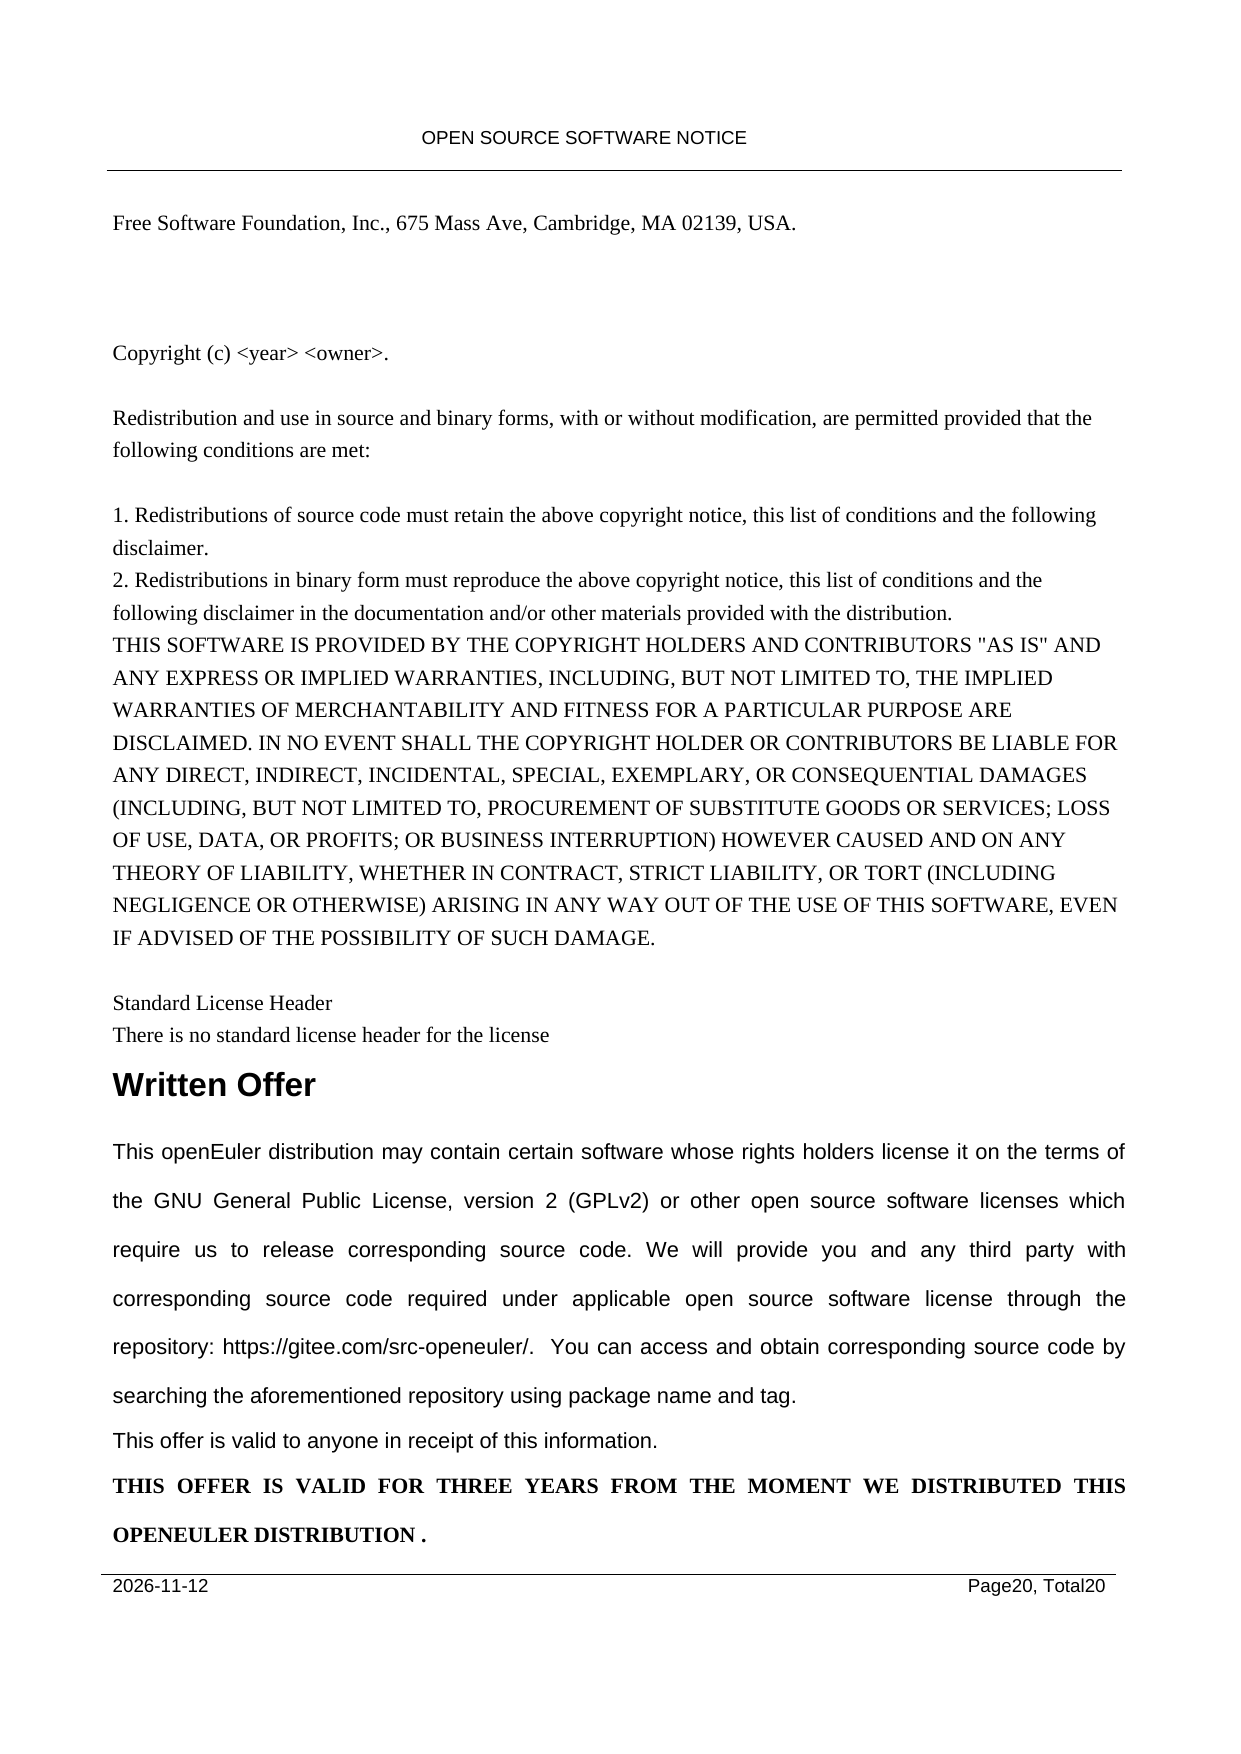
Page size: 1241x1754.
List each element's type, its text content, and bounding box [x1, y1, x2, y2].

text Written Offer [112, 1051, 1128, 1116]
text This openEuler distribution may contain certain software whose rights holders license it on the terms of the GNU General Public License, version 2 (GPLv2) or other open source software licenses which require us to release corresponding source code. We will provide you and any third party with corresponding source code required under applicable open source software license through the repository: https://gitee.com/src-openeuler/. You can access and obtain corresponding source code by searching the aforementioned repository using package name and tag. [112, 1136, 1128, 1412]
text THIS OFFER IS VALID FOR THREE YEARS FROM THE MOMENT WE DISTRIBUTED THIS OPENEULER DISTRIBUTION . [112, 1469, 1128, 1551]
text This offer is valid to anyone in receipt of this information. [112, 1424, 1128, 1457]
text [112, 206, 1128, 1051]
